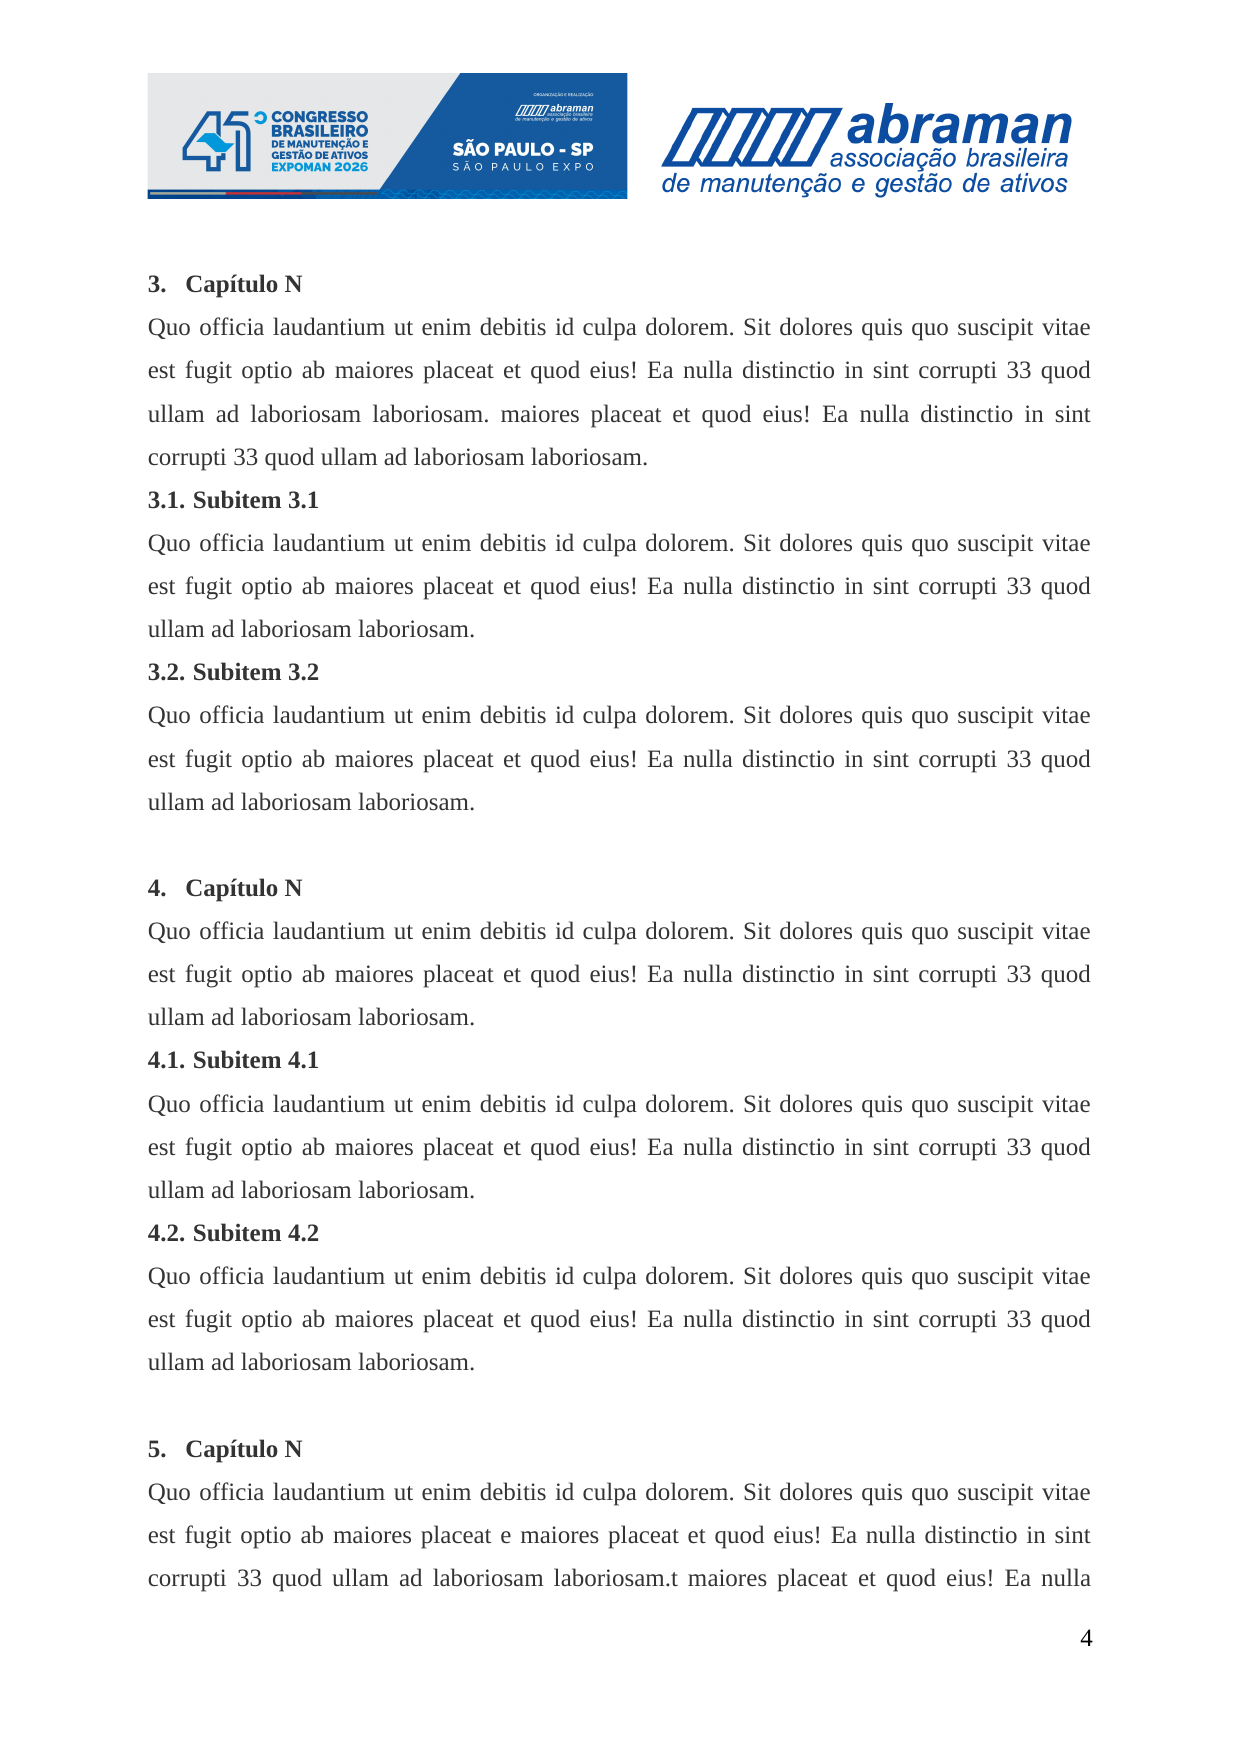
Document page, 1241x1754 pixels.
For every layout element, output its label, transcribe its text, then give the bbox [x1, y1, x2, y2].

picture [652, 103, 1078, 199]
list Subitem 4.1 [148, 1046, 1092, 1074]
list Capítulo N [148, 1434, 1092, 1462]
list Capítulo N [148, 873, 1092, 902]
list Capítulo N [148, 269, 1092, 298]
list Subitem 3.2 [148, 657, 1092, 686]
picture [147, 73, 628, 199]
list Subitem 4.2 [148, 1218, 1092, 1247]
list Subitem 3.1 [148, 485, 1092, 514]
list Quo officia laudantium ut enim debitis id culpa dolorem. Sit dolores quis quo suscipit vitae est fugit optio ab maiores placeat et quod eius! Ea nulla distinctio in sint corrupti 33 quod ullam ad laboriosam laboriosam. maiores placeat et quod eius! Ea nulla distinctio in sint corrupti 33 quod ullam ad laboriosam laboriosam. [148, 312, 1092, 471]
